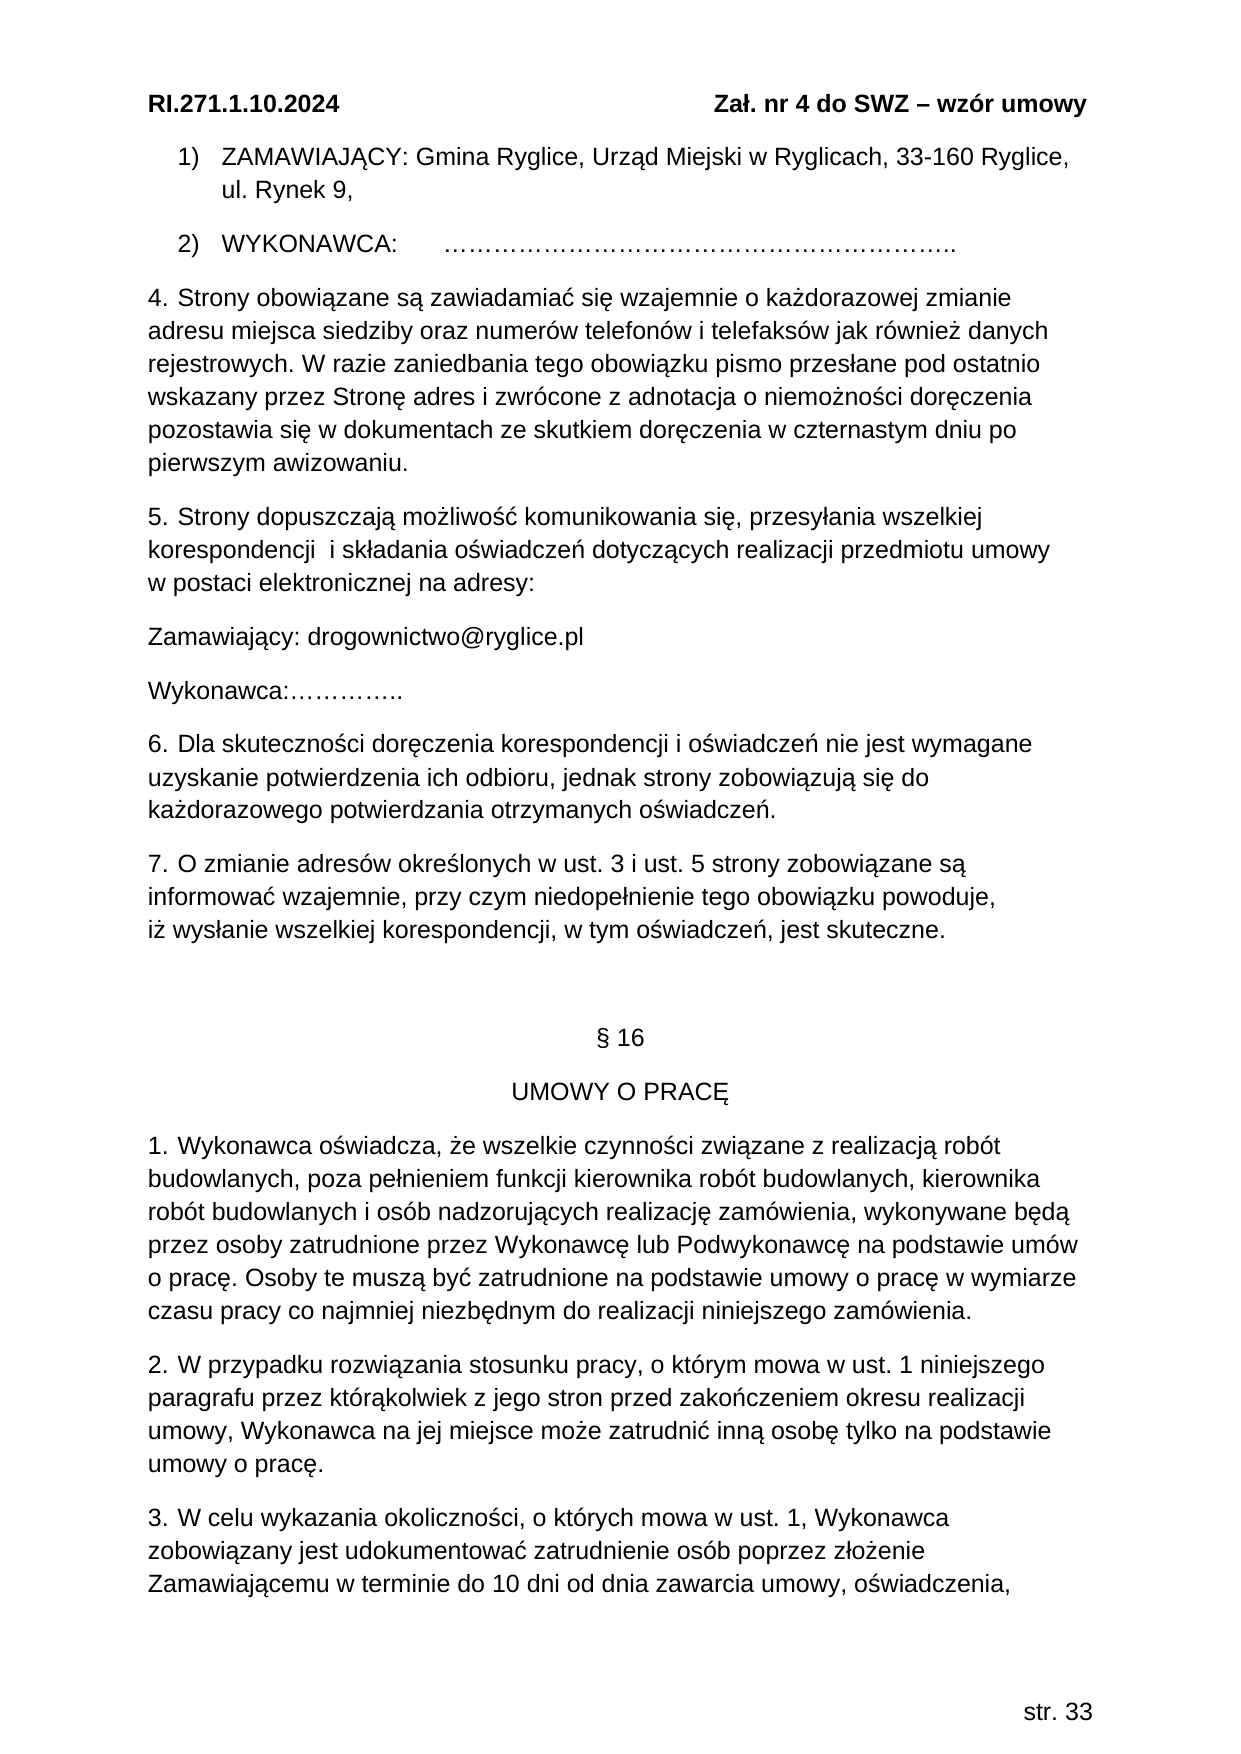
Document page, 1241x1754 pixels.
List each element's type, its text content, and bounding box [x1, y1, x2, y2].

list WYKONAWCA: …………………………………………………….. [177, 229, 1093, 258]
text Wykonawca:………….. [148, 676, 1093, 704]
list Wykonawca oświadcza, że wszelkie czynności związane z realizacją robót budowlanych, poza pełnieniem funkcji kierownika robót budowlanych, kierownika robót budowlanych i osób nadzorujących realizację zamówienia, wykonywane będą przez osoby zatrudnione przez Wykonawcę lub Podwykonawcę na podstawie umów o pracę. Osoby te muszą być zatrudnione na podstawie umowy o pracę w wymiarze czasu pracy co najmniej niezbędnym do realizacji niniejszego zamówienia. [148, 1131, 1093, 1325]
text UMOWY O PRACĘ [148, 1077, 1093, 1106]
list W przypadku rozwiązania stosunku pracy, o którym mowa w ust. 1 niniejszego paragrafu przez którąkolwiek z jego stron przed zakończeniem okresu realizacji umowy, Wykonawca na jej miejsce może zatrudnić inną osobę tylko na podstawie umowy o pracę. [148, 1350, 1093, 1478]
list Dla skuteczności doręczenia korespondencji i oświadczeń nie jest wymagane uzyskanie potwierdzenia ich odbioru, jednak strony zobowiązują się do każdorazowego potwierdzania otrzymanych oświadczeń. [148, 729, 1093, 824]
text Zamawiający: drogownictwo@ryglice.pl [148, 622, 1093, 651]
list ZAMAWIAJĄCY: Gmina Ryglice, Urząd Miejski w Ryglicach, 33-160 Ryglice, ul. Rynek 9, [177, 142, 1093, 204]
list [148, 1503, 1093, 1597]
text § 16 [148, 1023, 1093, 1052]
list Strony obowiązane są zawiadamiać się wzajemnie o każdorazowej zmianie adresu miejsca siedziby oraz numerów telefonów i telefaksów jak również danych rejestrowych. W razie zaniedbania tego obowiązku pismo przesłane pod ostatnio wskazany przez Stronę adres i zwrócone z adnotacja o niemożności doręczenia pozostawia się w dokumentach ze skutkiem doręczenia w czternastym dniu po pierwszym awizowaniu. [148, 283, 1093, 477]
list Strony dopuszczają możliwość komunikowania się, przesyłania wszelkiej korespondencji i składania oświadczeń dotyczących realizacji przedmiotu umowy w postaci elektronicznej na adresy: [148, 502, 1093, 597]
list O zmianie adresów określonych w ust. 3 i ust. 5 strony zobowiązane są informować wzajemnie, przy czym niedopełnienie tego obowiązku powoduje, iż wysłanie wszelkiej korespondencji, w tym oświadczeń, jest skuteczne. [148, 849, 1093, 944]
